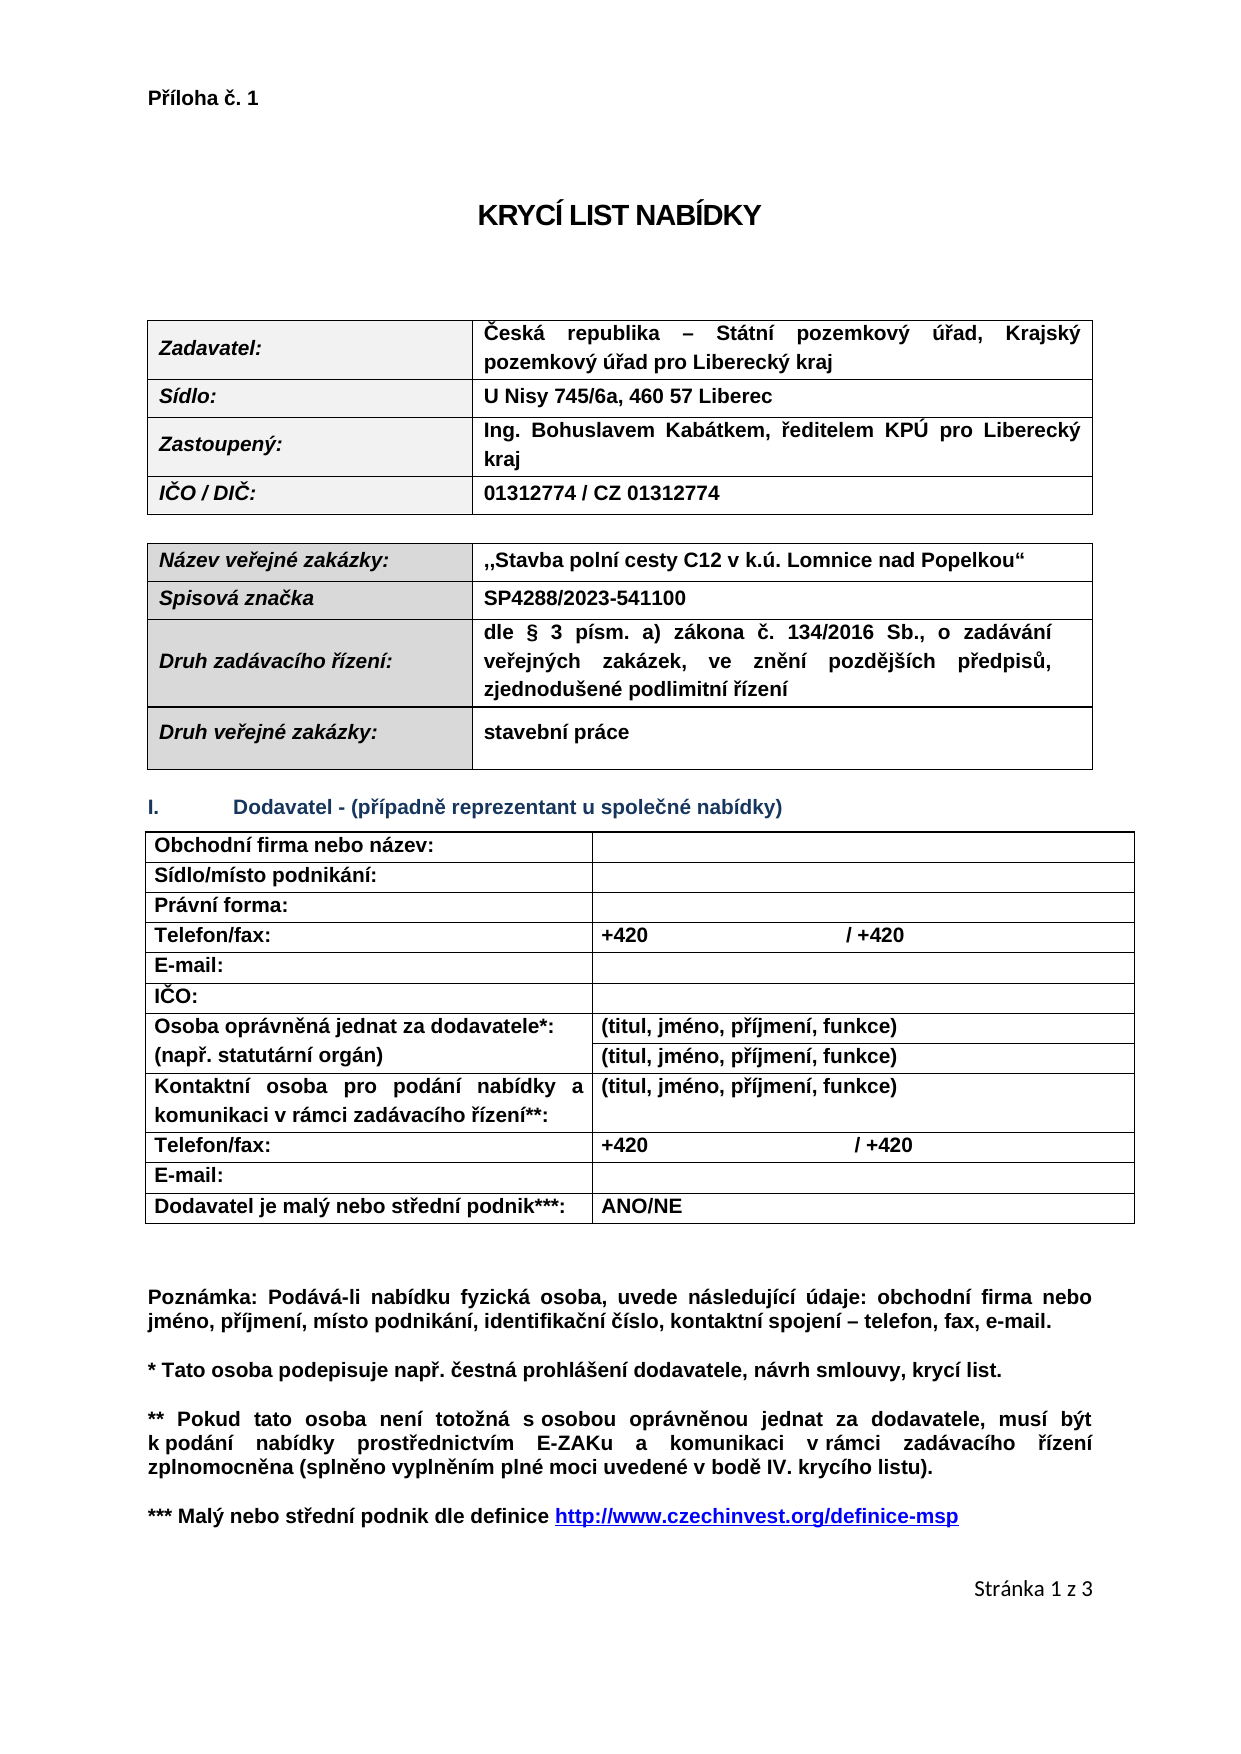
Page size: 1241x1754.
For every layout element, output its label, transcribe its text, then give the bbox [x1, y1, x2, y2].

table_cell [593, 1163, 1134, 1192]
table_cell E-mail: [146, 953, 592, 982]
table_cell [593, 984, 1134, 1013]
table_cell [593, 893, 1134, 922]
table_cell ANO/NE [593, 1194, 1134, 1223]
table_header ,,Stavba polní cesty C12 v k.ú. Lomnice nad Popelkou“ [473, 544, 1092, 581]
table_cell Osoba oprávněná jednat za dodavatele*: (např. statutární orgán) [146, 1014, 592, 1073]
table_cell +420 / +420 [593, 1133, 1134, 1162]
table_cell IČO: [146, 984, 592, 1013]
table_cell Telefon/fax: [146, 923, 592, 952]
table_cell Dodavatel je malý nebo střední podnik***: [146, 1194, 592, 1223]
table_cell dle § 3 písm. a) zákona č. 134/2016 Sb., o zadávání veřejných zakázek, ve znění pozdějších předpisů, zjednodušené podlimitní řízení [473, 620, 1092, 706]
table_cell (titul, jméno, příjmení, funkce) [593, 1044, 1134, 1073]
table_cell Sídlo: [148, 380, 472, 417]
table_header Název veřejné zakázky: [148, 544, 472, 581]
table_cell Telefon/fax: [146, 1133, 592, 1162]
table_cell Spisová značka [148, 582, 472, 619]
table_cell SP4288/2023-541100 [473, 582, 1092, 619]
table_cell IČO / DIČ: [148, 477, 472, 513]
table_header [593, 833, 1134, 862]
table_cell Ing. Bohuslavem Kabátkem, ředitelem KPÚ pro Liberecký kraj [473, 418, 1092, 476]
table_header Zadavatel: [148, 321, 472, 379]
text *** Malý nebo střední podnik dle definice http://www.czechinvest.org/definice-msp [148, 1504, 1093, 1528]
table_header Obchodní firma nebo název: [146, 833, 592, 862]
table_cell +420 / +420 [593, 923, 1134, 952]
table_cell (titul, jméno, příjmení, funkce) [593, 1014, 1134, 1043]
table_cell [593, 863, 1134, 892]
table_cell (titul, jméno, příjmení, funkce) [593, 1074, 1134, 1132]
title Krycí list nabídky [148, 198, 1093, 231]
table_cell U Nisy 745/6a, 460 57 Liberec [473, 380, 1092, 417]
table_cell E-mail: [146, 1163, 592, 1192]
text ** Pokud tato osoba není totožná s osobou oprávněnou jednat za dodavatele, musí být k podání nabídky prostřednictvím E-ZAKu a komunikaci v rámci zadávacího řízení zplnomocněna (splněno vyplněním plné moci uvedené v bodě IV. krycího listu). [148, 1407, 1093, 1479]
text * Tato osoba podepisuje např. čestná prohlášení dodavatele, návrh smlouvy, krycí list. [148, 1358, 1093, 1382]
table_cell Kontaktní osoba pro podání nabídky a komunikaci v rámci zadávacího řízení**: [146, 1074, 592, 1132]
table_cell Zastoupený: [148, 418, 472, 476]
table_header Česká republika – Státní pozemkový úřad, Krajský pozemkový úřad pro Liberecký kraj [473, 321, 1092, 379]
table_cell stavební práce [473, 708, 1092, 769]
table_cell [593, 953, 1134, 982]
table_cell Druh veřejné zakázky: [148, 708, 472, 769]
table_cell Právní forma: [146, 893, 592, 922]
table_cell 01312774 / CZ 01312774 [473, 477, 1092, 513]
table_cell Sídlo/místo podnikání: [146, 863, 592, 892]
subtitle Dodavatel - (případně reprezentant u společné nabídky) [148, 795, 1093, 819]
table_cell Druh zadávacího řízení: [148, 620, 472, 706]
text Poznámka: Podává-li nabídku fyzická osoba, uvede následující údaje: obchodní firma nebo jméno, příjmení, místo podnikání, identifikační číslo, kontaktní spojení – telefon, fax, e-mail. [148, 1285, 1093, 1333]
